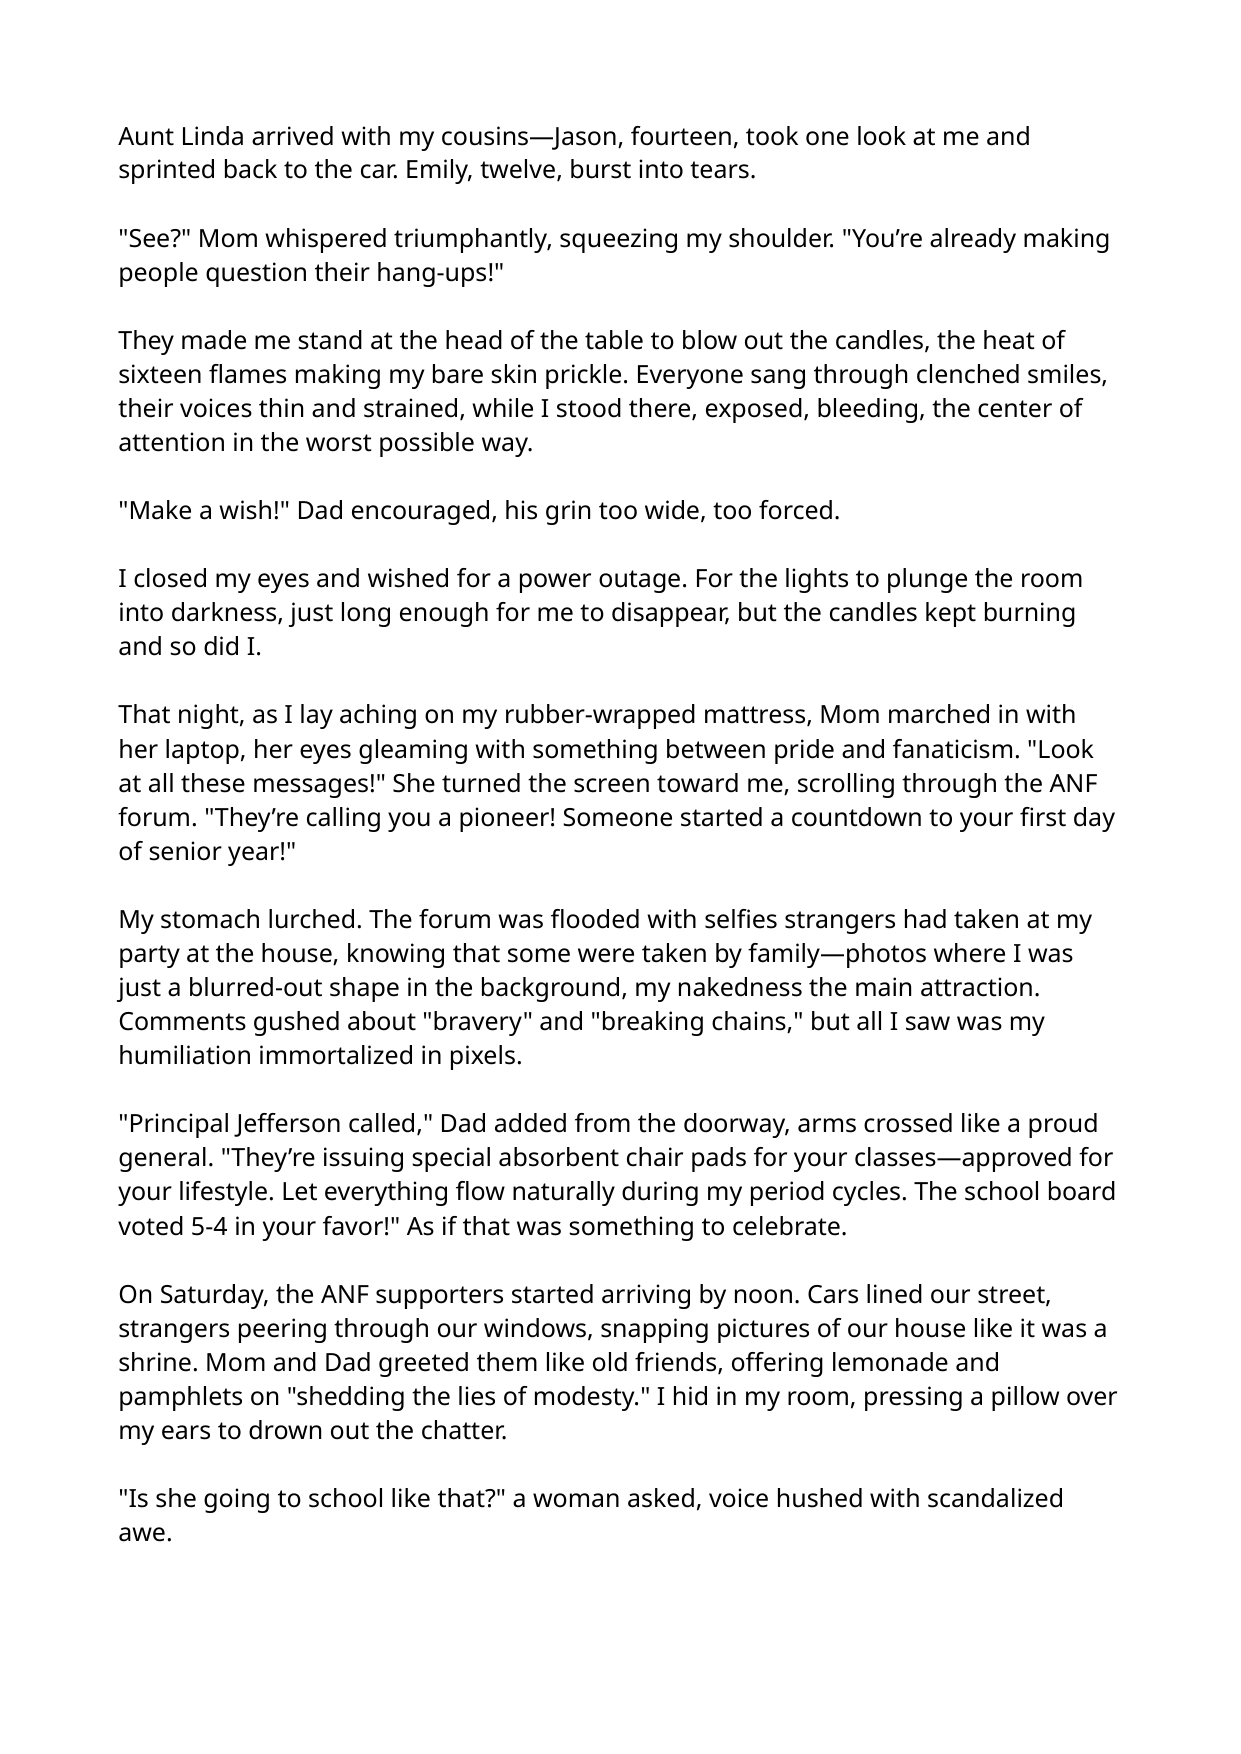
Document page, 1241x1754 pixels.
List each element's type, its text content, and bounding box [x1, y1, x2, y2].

text "Is she going to school like that?" a woman asked, voice hushed with scandalized awe. [118, 1481, 1122, 1549]
text "Principal Jefferson called," Dad added from the doorway, arms crossed like a proud general. "They’re issuing special absorbent chair pads for your classes—approved for your lifestyle. Let everything flow naturally during my period cycles. The school board voted 5-4 in your favor!" As if that was something to celebrate. [118, 1106, 1122, 1242]
text I closed my eyes and wished for a power outage. For the lights to plunge the room into darkness, just long enough for me to disappear, but the candles kept burning and so did I. [118, 561, 1122, 663]
text On Saturday, the ANF supporters started arriving by noon. Cars lined our street, strangers peering through our windows, snapping pictures of our house like it was a shrine. Mom and Dad greeted them like old friends, offering lemonade and pamphlets on "shedding the lies of modesty." I hid in my room, pressing a pillow over my ears to drown out the chatter. [118, 1276, 1122, 1447]
text Aunt Linda arrived with my cousins—Jason, fourteen, took one look at me and sprinted back to the car. Emily, twelve, burst into tears. [118, 118, 1122, 186]
text That night, as I lay aching on my rubber-wrapped mattress, Mom marched in with her laptop, her eyes gleaming with something between pride and fanaticism. "Look at all these messages!" She turned the screen toward me, scrolling through the ANF forum. "They’re calling you a pioneer! Someone started a countdown to your first day of senior year!" [118, 697, 1122, 867]
text "See?" Mom whispered triumphantly, squeezing my shoulder. "You’re already making people question their hang-ups!" [118, 220, 1122, 288]
text "Make a wish!" Dad encouraged, his grin too wide, too forced. [118, 493, 1122, 527]
text They made me stand at the head of the table to blow out the candles, the heat of sixteen flames making my bare skin prickle. Everyone sang through clenched smiles, their voices thin and strained, while I stood there, exposed, bleeding, the center of attention in the worst possible way. [118, 322, 1122, 459]
text My stomach lurched. The forum was flooded with selfies strangers had taken at my party at the house, knowing that some were taken by family—photos where I was just a blurred-out shape in the background, my nakedness the main attraction. Comments gushed about "bravery" and "breaking chains," but all I saw was my humiliation immortalized in pixels. [118, 902, 1122, 1072]
